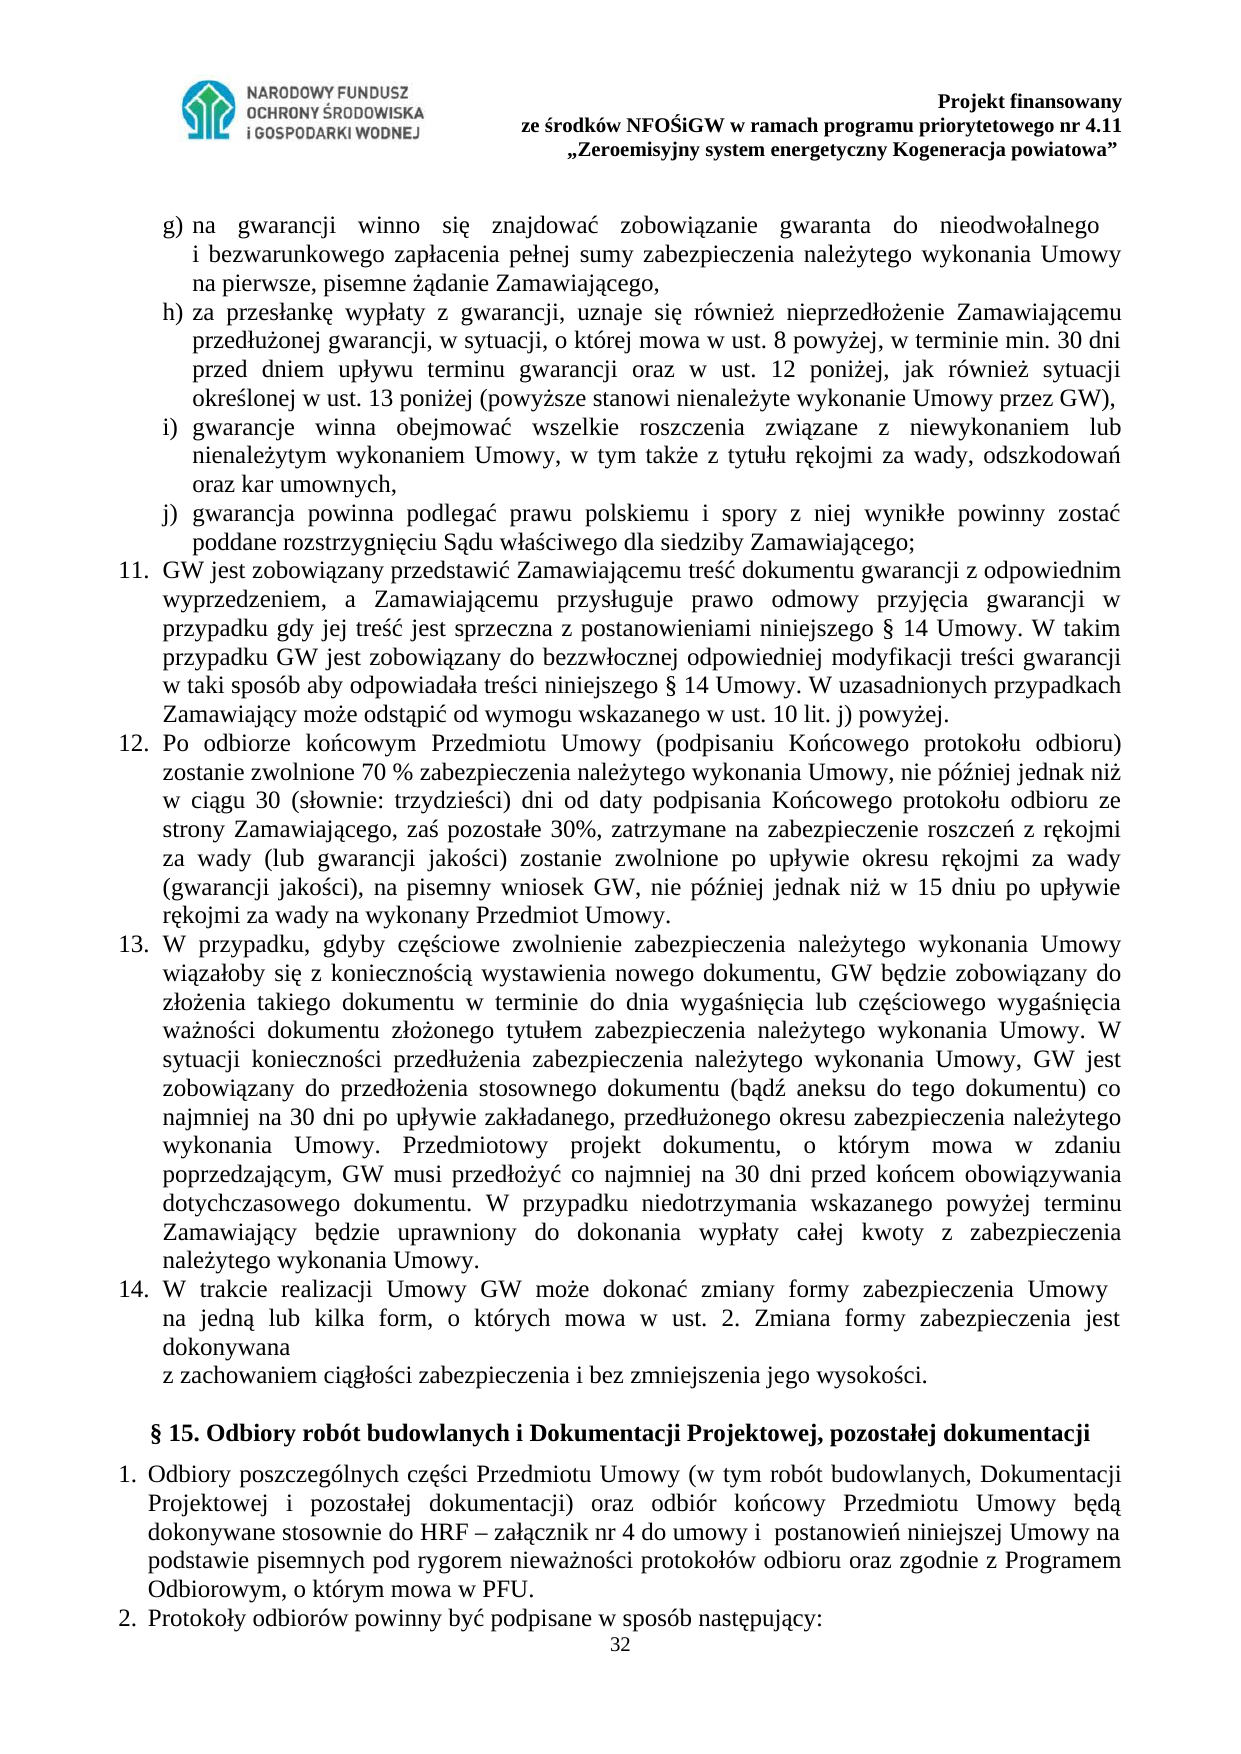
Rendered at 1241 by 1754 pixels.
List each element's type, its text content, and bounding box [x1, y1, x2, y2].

text 14. W trakcie realizacji Umowy GW może dokonać zmiany formy zabezpieczenia Umowy na jedną lub kilka form, o których mowa w ust. 2. Zmiana formy zabezpieczenia jest dokonywana z zachowaniem ciągłości zabezpieczenia i bez zmniejszenia jego wysokości. [118, 1274, 1122, 1389]
text 2. Protokoły odbiorów powinny być podpisane w sposób następujący: [118, 1603, 1122, 1632]
text 1. Odbiory poszczególnych części Przedmiotu Umowy (w tym robót budowlanych, Dokumentacji Projektowej i pozostałej dokumentacji) oraz odbiór końcowy Przedmiotu Umowy będą dokonywane stosownie do HRF – załącznik nr 4 do umowy i postanowień niniejszej Umowy na podstawie pisemnych pod rygorem nieważności protokołów odbioru oraz zgodnie z Programem Odbiorowym, o którym mowa w PFU. [118, 1459, 1122, 1603]
text g) na gwarancji winno się znajdować zobowiązanie gwaranta do nieodwołalnego i bezwarunkowego zapłacenia pełnej sumy zabezpieczenia należytego wykonania Umowy na pierwsze, pisemne żądanie Zamawiającego, [162, 210, 1122, 297]
picture [177, 47, 429, 174]
text h) za przesłankę wypłaty z gwarancji, uznaje się również nieprzedłożenie Zamawiającemu przedłużonej gwarancji, w sytuacji, o której mowa w ust. 8 powyżej, w terminie min. 30 dni przed dniem upływu terminu gwarancji oraz w ust. 12 poniżej, jak również sytuacji określonej w ust. 13 poniżej (powyższe stanowi nienależyte wykonanie Umowy przez GW), [162, 297, 1122, 412]
text 12. Po odbiorze końcowym Przedmiotu Umowy (podpisaniu Końcowego protokołu odbioru) zostanie zwolnione 70 % zabezpieczenia należytego wykonania Umowy, nie później jednak niż w ciągu 30 (słownie: trzydzieści) dni od daty podpisania Końcowego protokołu odbioru ze strony Zamawiającego, zaś pozostałe 30%, zatrzymane na zabezpieczenie roszczeń z rękojmi za wady (lub gwarancji jakości) zostanie zwolnione po upływie okresu rękojmi za wady (gwarancji jakości), na pisemny wniosek GW, nie później jednak niż w 15 dniu po upływie rękojmi za wady na wykonany Przedmiot Umowy. [118, 728, 1122, 929]
text i) gwarancje winna obejmować wszelkie roszczenia związane z niewykonaniem lub nienależytym wykonaniem Umowy, w tym także z tytułu rękojmi za wady, odszkodowań oraz kar umownych, [162, 412, 1122, 498]
text j) gwarancja powinna podlegać prawu polskiemu i spory z niej wynikłe powinny zostać poddane rozstrzygnięciu Sądu właściwego dla siedziby Zamawiającego; [162, 498, 1122, 555]
text § 15. Odbiory robót budowlanych i Dokumentacji Projektowej, pozostałej dokumentacji [118, 1418, 1122, 1447]
text 11. GW jest zobowiązany przedstawić Zamawiającemu treść dokumentu gwarancji z odpowiednim wyprzedzeniem, a Zamawiającemu przysługuje prawo odmowy przyjęcia gwarancji w przypadku gdy jej treść jest sprzeczna z postanowieniami niniejszego § 14 Umowy. W takim przypadku GW jest zobowiązany do bezzwłocznej odpowiedniej modyfikacji treści gwarancji w taki sposób aby odpowiadała treści niniejszego § 14 Umowy. W uzasadnionych przypadkach Zamawiający może odstąpić od wymogu wskazanego w ust. 10 lit. j) powyżej. [118, 555, 1122, 728]
text 13. W przypadku, gdyby częściowe zwolnienie zabezpieczenia należytego wykonania Umowy wiązałoby się z koniecznością wystawienia nowego dokumentu, GW będzie zobowiązany do złożenia takiego dokumentu w terminie do dnia wygaśnięcia lub częściowego wygaśnięcia ważności dokumentu złożonego tytułem zabezpieczenia należytego wykonania Umowy. W sytuacji konieczności przedłużenia zabezpieczenia należytego wykonania Umowy, GW jest zobowiązany do przedłożenia stosownego dokumentu (bądź aneksu do tego dokumentu) co najmniej na 30 dni po upływie zakładanego, przedłużonego okresu zabezpieczenia należytego wykonania Umowy. Przedmiotowy projekt dokumentu, o którym mowa w zdaniu poprzedzającym, GW musi przedłożyć co najmniej na 30 dni przed końcem obowiązywania dotychczasowego dokumentu. W przypadku niedotrzymania wskazanego powyżej terminu Zamawiający będzie uprawniony do dokonania wypłaty całej kwoty z zabezpieczenia należytego wykonania Umowy. [118, 929, 1122, 1274]
